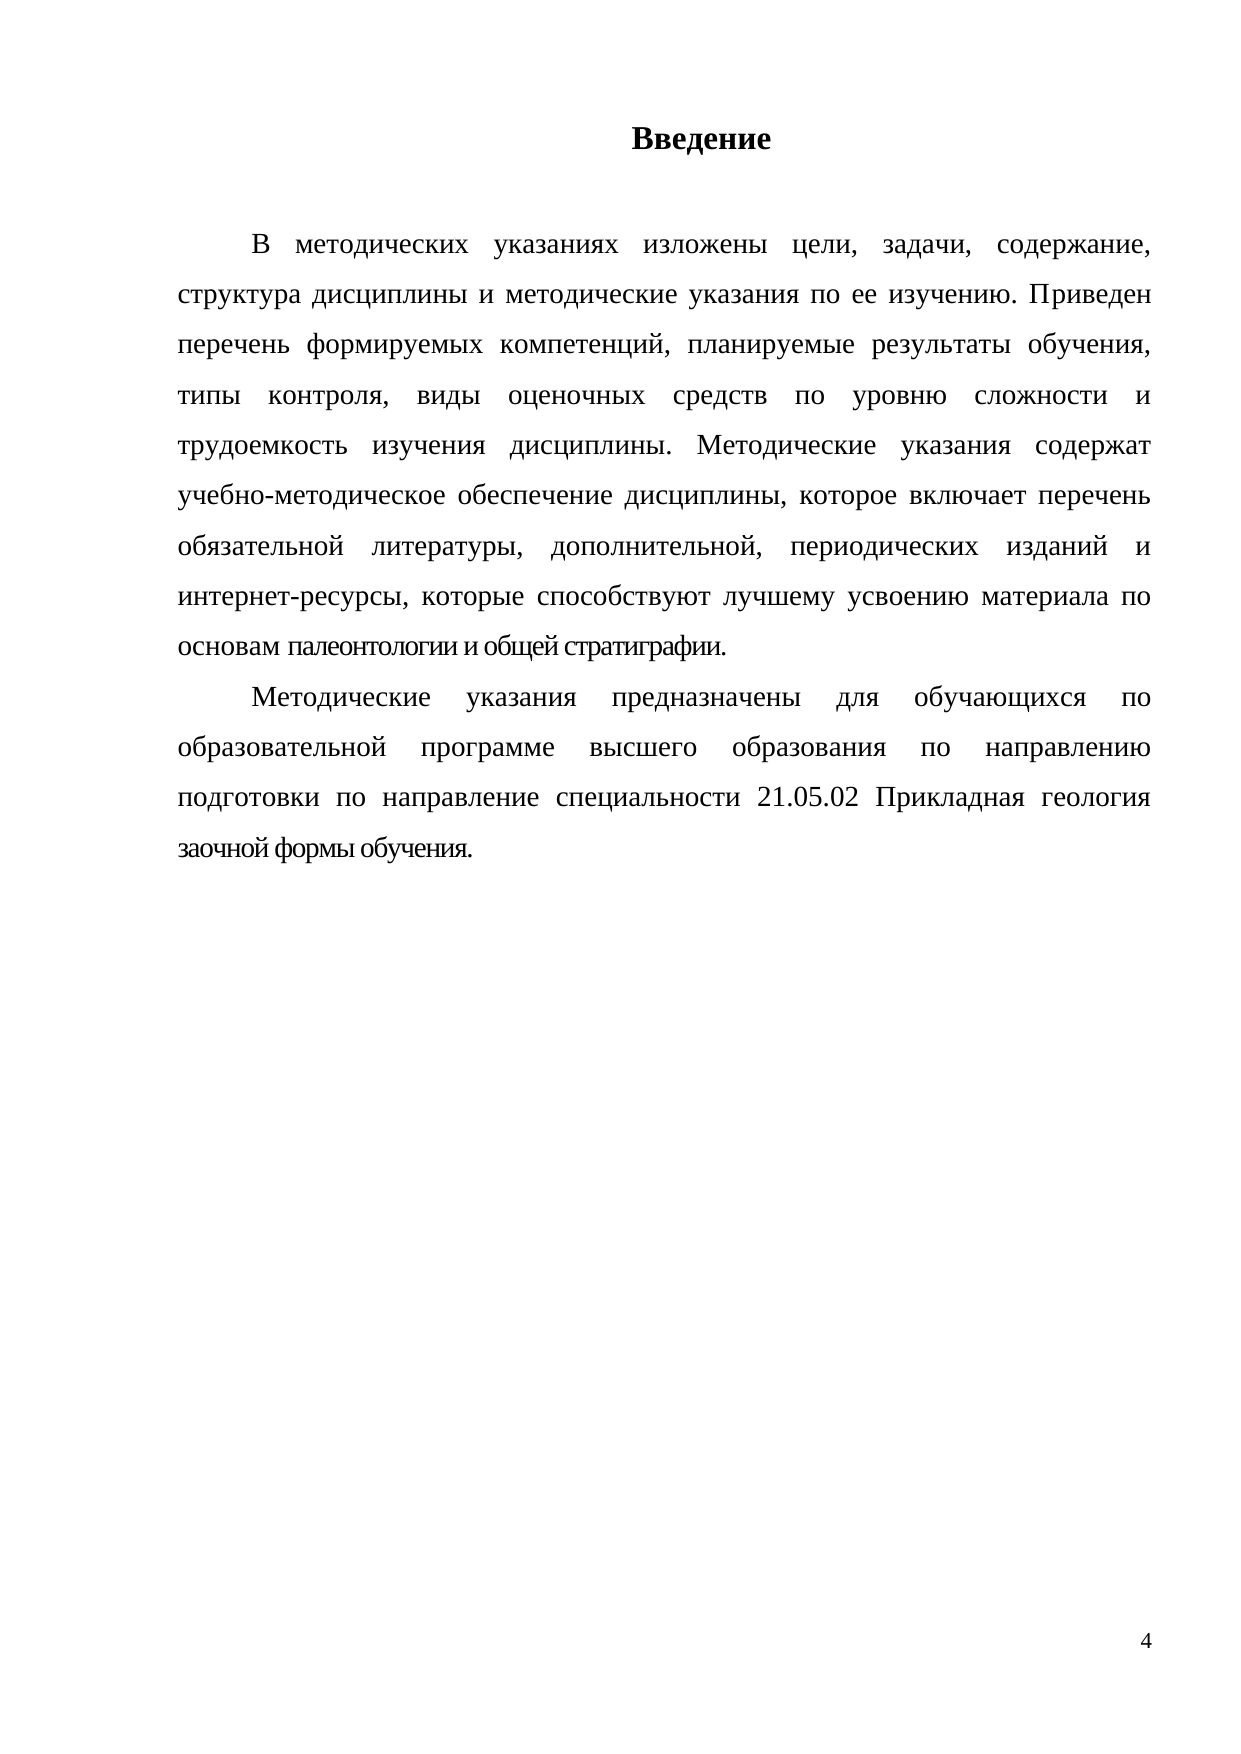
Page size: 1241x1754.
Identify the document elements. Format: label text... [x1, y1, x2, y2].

text В методических указаниях изложены цели, задачи, содержание, структура дисциплины и методические указания по ее изучению. Приведен перечень формируемых компетенций, планируемые результаты обучения, типы контроля, виды оценочных средств по уровню сложности и трудоемкость изучения дисциплины. Методические указания содержат учебно-методическое обеспечение дисциплины, которое включает перечень обязательной литературы, дополнительной, периодических изданий и интернет-ресурсы, которые способствуют лучшему усвоению материала по основам палеонтологии и общей стратиграфии. [177, 226, 1152, 662]
text Введение [177, 118, 1152, 156]
text Методические указания предназначены для обучающихся по образовательной программе высшего образования по направлению подготовки по направление специальности 21.05.02 Прикладная геология заочной формы обучения. [177, 679, 1152, 863]
